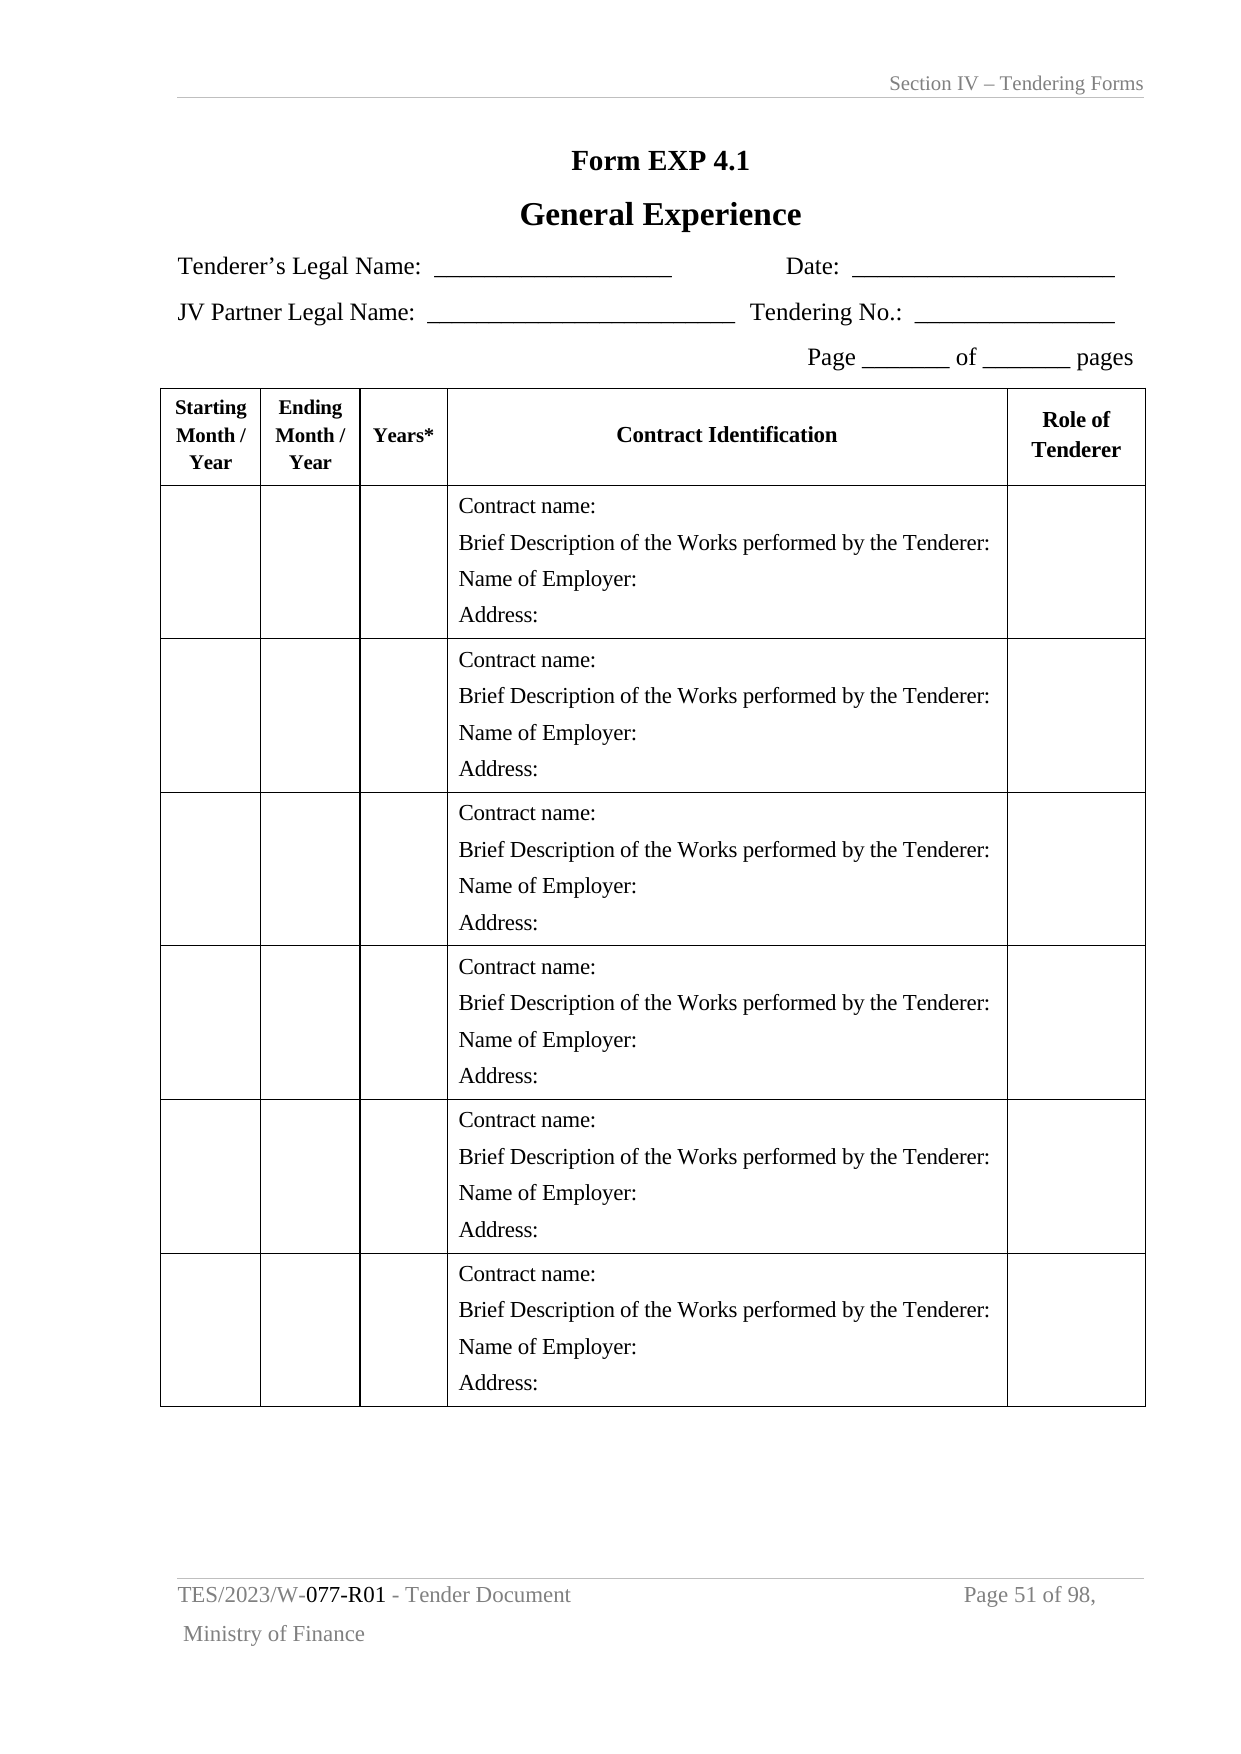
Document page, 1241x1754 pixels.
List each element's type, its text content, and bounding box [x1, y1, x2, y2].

text Page _______ of _______ pages [177, 342, 1133, 371]
table_header Starting Month / Year [161, 389, 260, 485]
table_header Contract Identification [448, 389, 1007, 485]
table_cell [1008, 946, 1145, 1099]
table_cell [261, 639, 359, 792]
table_cell [161, 946, 260, 1099]
table_cell [161, 639, 260, 792]
table_cell [161, 793, 260, 945]
table_cell [1008, 639, 1145, 792]
table_cell [1008, 486, 1145, 638]
table_cell Contract name: Brief Description of the Works performed by the Tenderer: Name of Employer: Address: [448, 639, 1007, 792]
table_cell [261, 793, 359, 945]
table_header Ending Month / Year [261, 389, 359, 485]
table_cell [361, 793, 447, 945]
table_cell [1008, 793, 1145, 945]
table_cell Contract name: Brief Description of the Works performed by the Tenderer: Name of Employer: Address: [448, 946, 1007, 1099]
table_header Role of Tenderer [1008, 389, 1145, 485]
text Tenderer’s Legal Name: ___________________ Date: _____________________ [177, 251, 1127, 280]
table_cell [361, 1254, 447, 1406]
text General Experience [177, 194, 1144, 233]
table_cell Contract name: Brief Description of the Works performed by the Tenderer: Name of Employer: Address: [448, 486, 1007, 638]
table_cell Contract name: Brief Description of the Works performed by the Tenderer: Name of Employer: Address: [448, 1254, 1007, 1406]
table_cell [361, 486, 447, 638]
table_cell [161, 1100, 260, 1252]
table_cell Contract name: Brief Description of the Works performed by the Tenderer: Name of Employer: Address: [448, 1100, 1007, 1252]
table_cell [1008, 1100, 1145, 1252]
table_cell [1008, 1254, 1145, 1406]
table_cell [361, 639, 447, 792]
table_cell [261, 946, 359, 1099]
table_cell Contract name: Brief Description of the Works performed by the Tenderer: Name of Employer: Address: [448, 793, 1007, 945]
table_cell [161, 486, 260, 638]
table_cell [261, 1254, 359, 1406]
table_cell [261, 1100, 359, 1252]
table_cell [361, 1100, 447, 1252]
text JV Partner Legal Name: _________________________ Tendering No.: ________________ [177, 297, 1144, 325]
table_cell [261, 486, 359, 638]
table_header Years* [361, 389, 447, 485]
text Form EXP 4.1 [177, 143, 1144, 177]
table_cell [361, 946, 447, 1099]
table_cell [161, 1254, 260, 1406]
